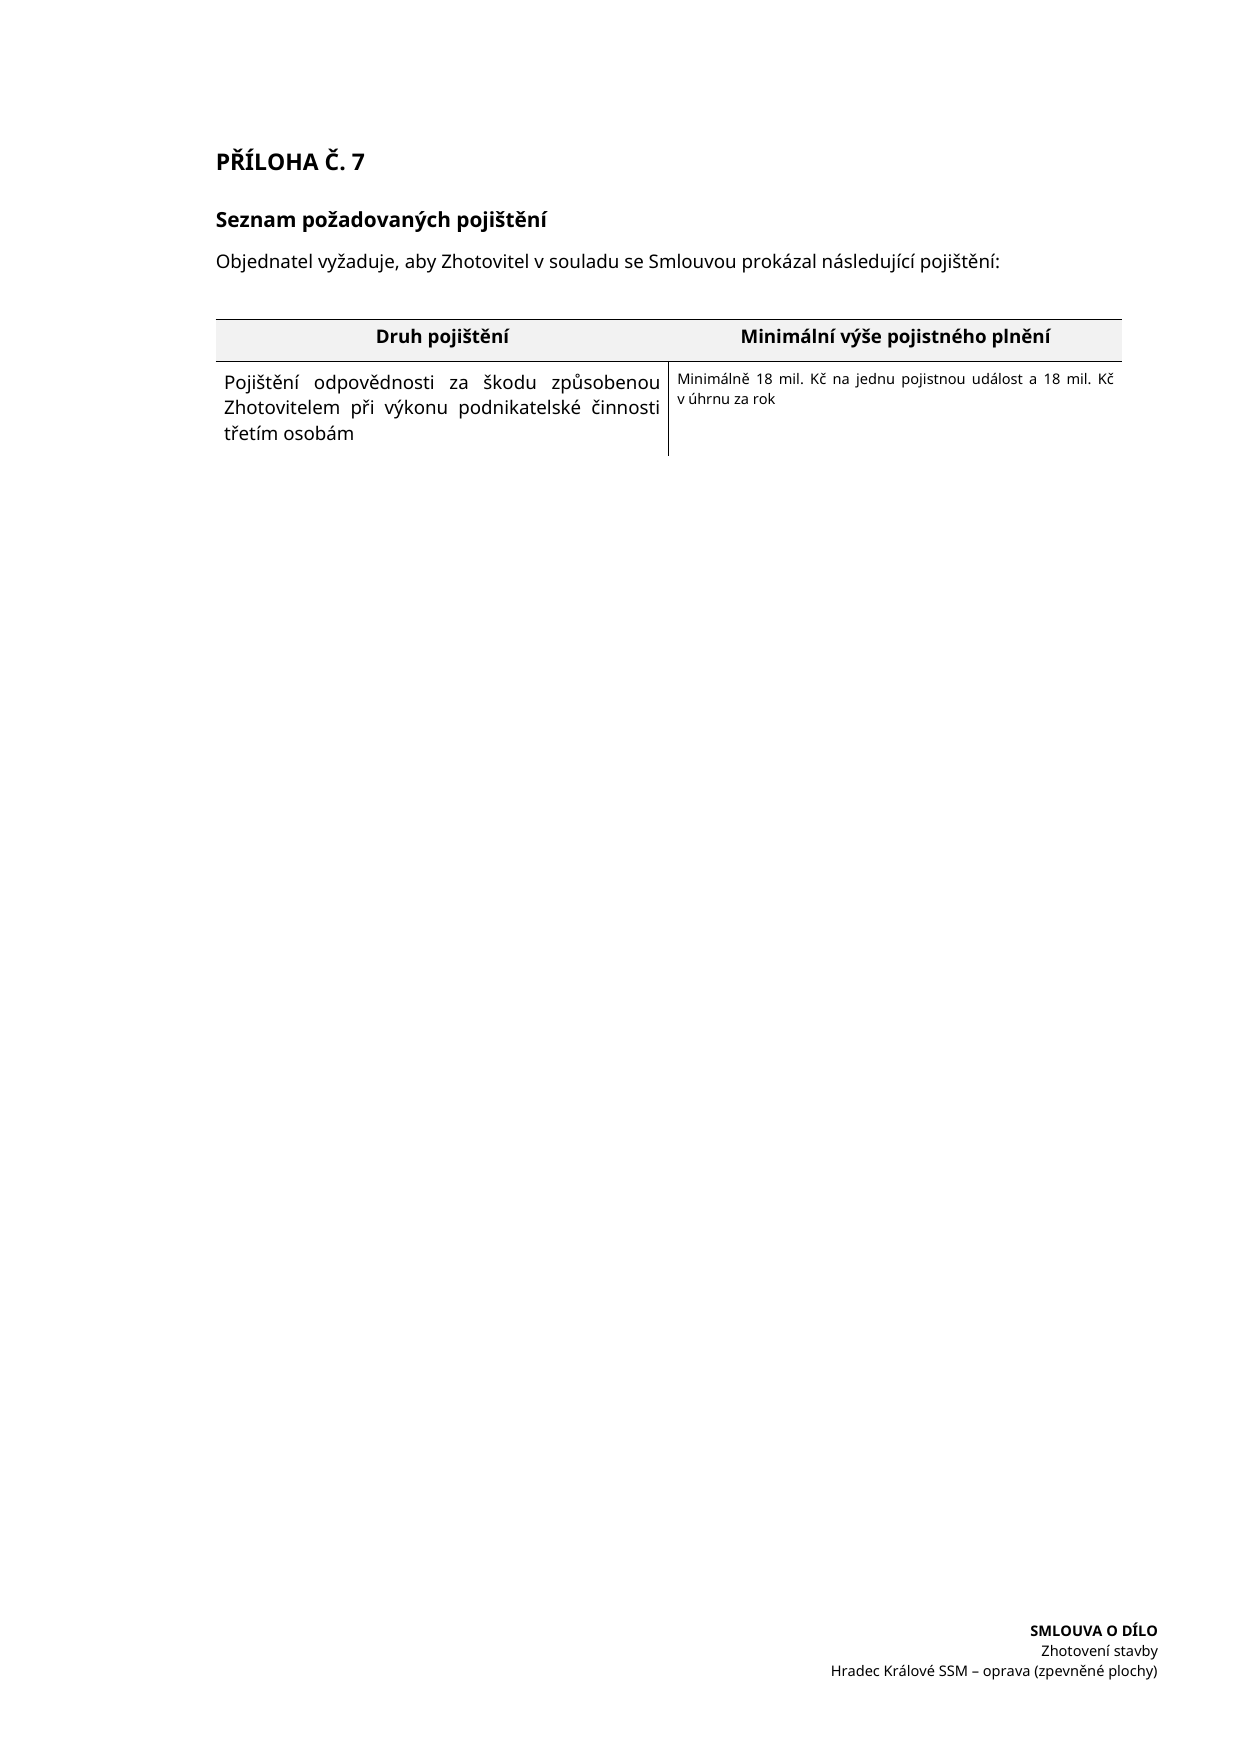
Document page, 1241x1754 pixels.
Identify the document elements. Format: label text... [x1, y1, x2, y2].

table_header Minimální výše pojistného plnění [669, 320, 1122, 361]
text Příloha č. 7 [216, 146, 1122, 177]
table_cell Pojištění odpovědnosti za škodu způsobenou Zhotovitelem při výkonu podnikatelské činnosti třetím osobám [216, 362, 668, 456]
table_header Druh pojištění [216, 320, 669, 361]
text Objednatel vyžaduje, aby Zhotovitel v souladu se Smlouvou prokázal následující pojištění: [216, 249, 1122, 274]
text Seznam požadovaných pojištění [216, 205, 1122, 233]
table_cell Minimálně 18 mil. Kč na jednu pojistnou událost a 18 mil. Kč v úhrnu za rok [669, 362, 1122, 456]
